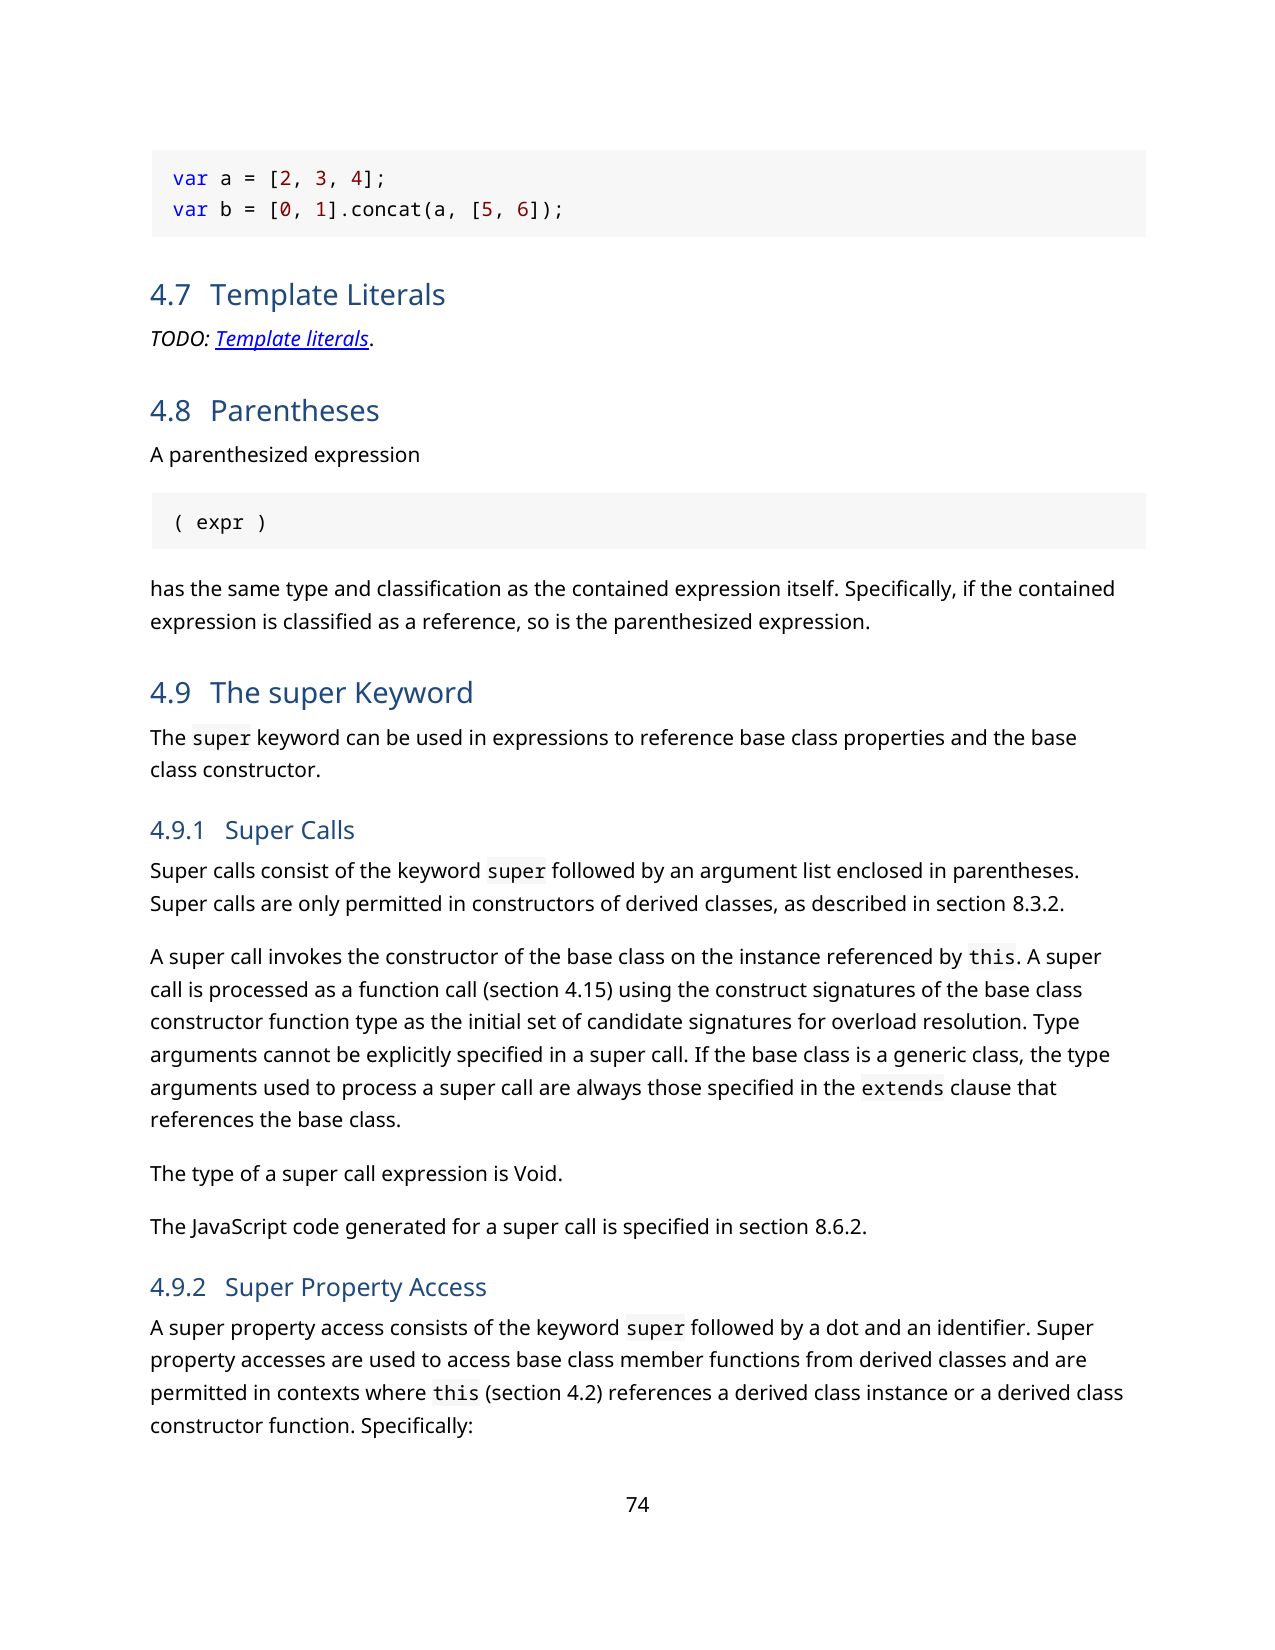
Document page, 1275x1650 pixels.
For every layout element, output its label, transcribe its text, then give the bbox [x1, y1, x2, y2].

text The JavaScript code generated for a super call is specified in section 8.6.2. [150, 1212, 1125, 1241]
text The super keyword can be used in expressions to reference base class properties and the base class constructor. [150, 723, 1125, 784]
text A super call invokes the constructor of the base class on the instance referenced by this. A super call is processed as a function call (section 4.15) using the construct signatures of the base class constructor function type as the initial set of candidate signatures for overload resolution. Type arguments cannot be explicitly specified in a super call. If the base class is a generic class, the type arguments used to process a super call are always those specified in the extends clause that references the base class. [150, 942, 1125, 1134]
subtitle Template Literals [150, 274, 1125, 314]
text The type of a super call expression is Void. [150, 1159, 1125, 1187]
subtitle Super Property Access [150, 1270, 1125, 1304]
text ( expr ) [164, 506, 1133, 537]
text var a = [2, 3, 4]; var b = [0, 1].concat(a, [5, 6]); [164, 163, 1133, 224]
text A parenthesized expression [150, 440, 1125, 468]
subtitle Parentheses [150, 390, 1125, 430]
text Super calls consist of the keyword super followed by an argument list enclosed in parentheses. Super calls are only permitted in constructors of derived classes, as described in section 8.3.2. [150, 856, 1125, 917]
subtitle The super Keyword [150, 673, 1125, 712]
text A super property access consists of the keyword super followed by a dot and an identifier. Super property accesses are used to access base class member functions from derived classes and are permitted in contexts where this (section 4.2) references a derived class instance or a derived class constructor function. Specifically: [150, 1313, 1125, 1439]
text TODO: Template literals. [150, 324, 1125, 353]
text has the same type and classification as the contained expression itself. Specifically, if the contained expression is classified as a reference, so is the parenthesized expression. [150, 574, 1125, 635]
subtitle Super Calls [150, 813, 1125, 847]
